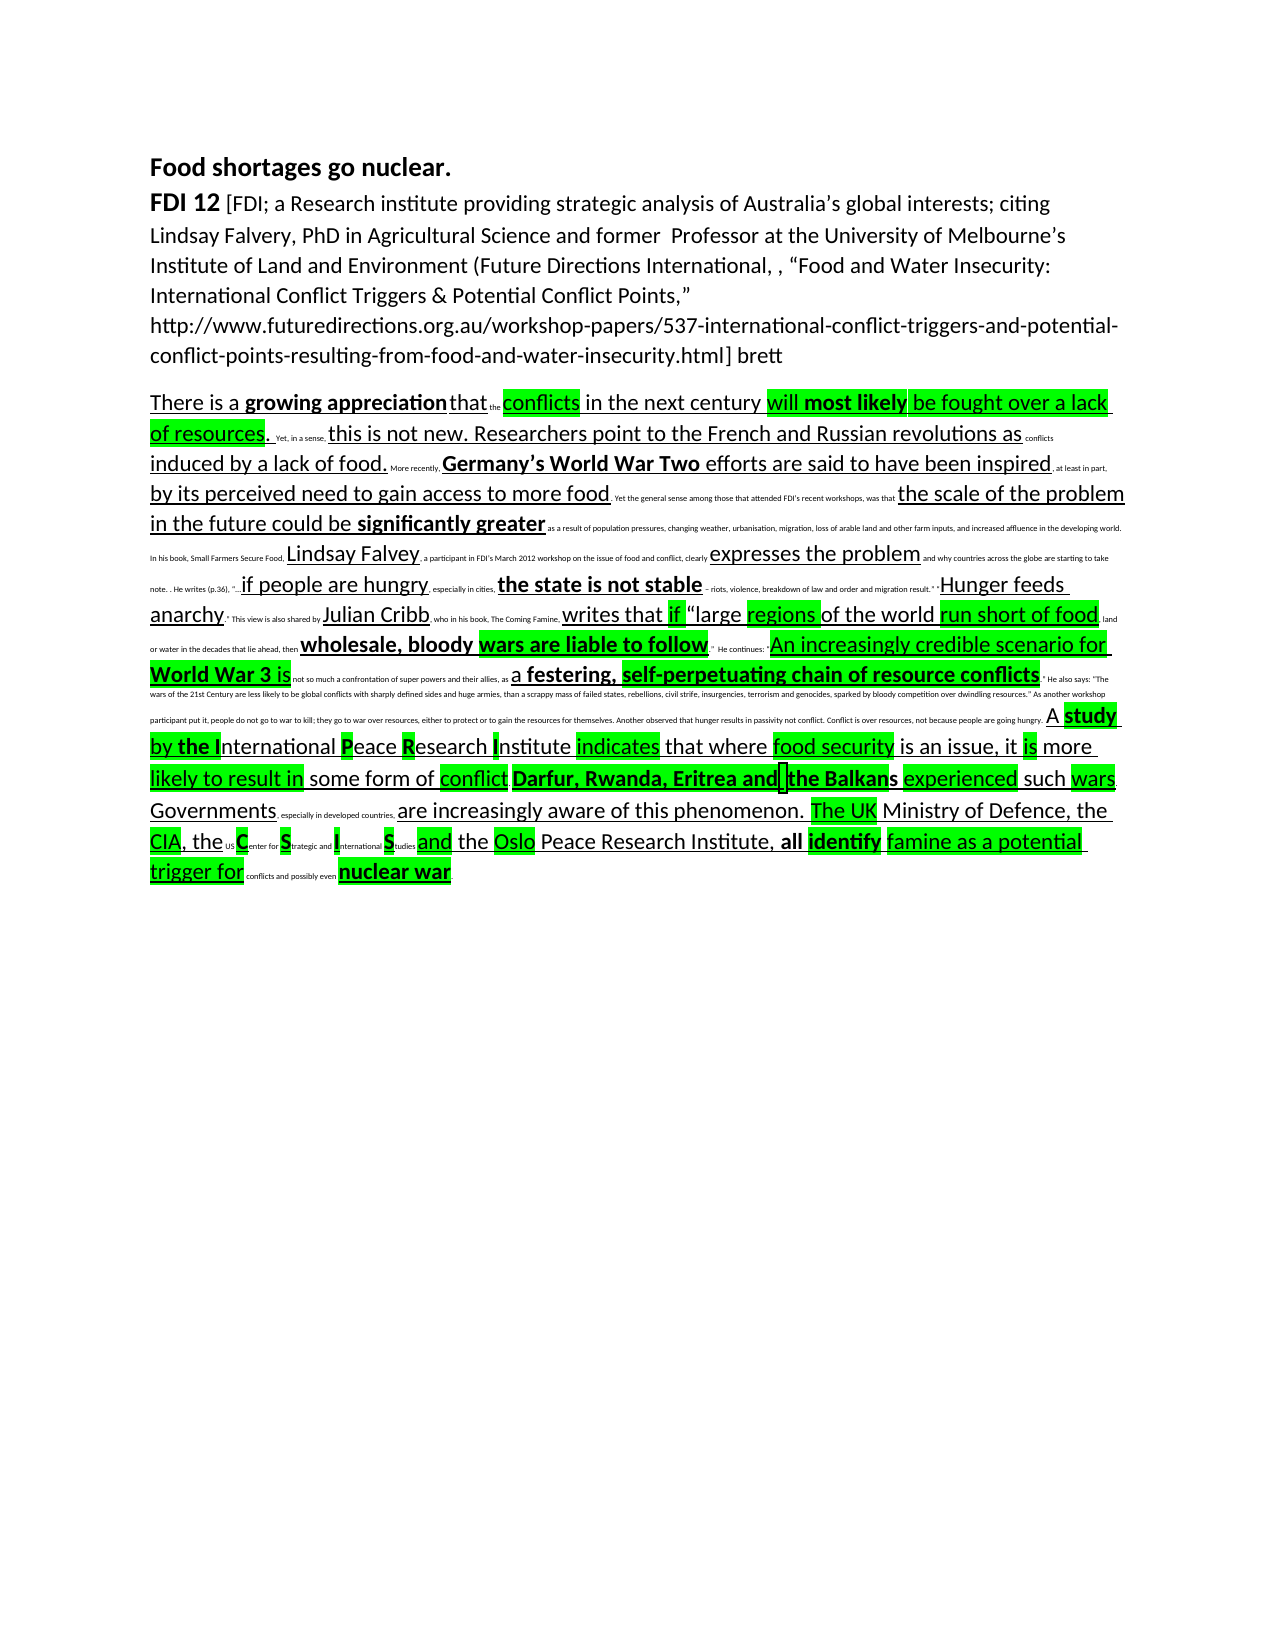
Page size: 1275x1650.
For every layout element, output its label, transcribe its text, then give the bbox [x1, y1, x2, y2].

subtitle Food shortages go nuclear. [150, 150, 1125, 183]
text There is a growing appreciation that the conflicts in the next century will most likely be fought over a lack of resources. Yet, in a sense, this is not new. Researchers point to the French and Russian revolutions as conflicts induced by a lack of food. More recently, Germany’s World War Two efforts are said to have been inspired, at least in part, by its perceived need to gain access to more food. Yet the general sense among those that attended FDI’s recent workshops, was that the scale of the problem in the future could be significantly greater as a result of population pressures, changing weather, urbanisation, migration, loss of arable land and other farm inputs, and increased affluence in the developing world. In his book, Small Farmers Secure Food, Lindsay Falvey, a participant in FDI’s March 2012 workshop on the issue of food and conflict, clearly expresses the problem and why countries across the globe are starting to take note. . He writes (p.36), “…if people are hungry, especially in cities, the state is not stable – riots, violence, breakdown of law and order and migration result.” “Hunger feeds anarchy.” This view is also shared by Julian Cribb, who in his book, The Coming Famine, writes that if “large regions of the world run short of food, land or water in the decades that lie ahead, then wholesale, bloody wars are liable to follow.” He continues: “An increasingly credible scenario for World War 3 is not so much a confrontation of super powers and their allies, as a festering, self-perpetuating chain of resource conflicts.” He also says: “The wars of the 21st Century are less likely to be global conflicts with sharply defined sides and huge armies, than a scrappy mass of failed states, rebellions, civil strife, insurgencies, terrorism and genocides, sparked by bloody competition over dwindling resources.” As another workshop participant put it, people do not go to war to kill; they go to war over resources, either to protect or to gain the resources for themselves. Another observed that hunger results in passivity not conflict. Conflict is over resources, not because people are going hungry. A study by the International Peace Research Institute indicates that where food security is an issue, it is more likely to result in some form of conflict. Darfur, Rwanda, Eritrea and the Balkans experienced such wars. Governments, especially in developed countries, are increasingly aware of this phenomenon. The UK Ministry of Defence, the CIA, the US Center for Strategic and International Studies and the Oslo Peace Research Institute, all identify famine as a potential trigger for conflicts and possibly even nuclear war. [150, 388, 1125, 885]
text FDI 12 [FDI; a Research institute providing strategic analysis of Australia’s global interests; citing Lindsay Falvery, PhD in Agricultural Science and former Professor at the University of Melbourne’s Institute of Land and Environment (Future Directions International, , “Food and Water Insecurity: International Conflict Triggers & Potential Conflict Points,” http://www.futuredirections.org.au/workshop-papers/537-international-conflict-triggers-and-potential-conflict-points-resulting-from-food-and-water-insecurity.html] brett [150, 186, 1125, 370]
